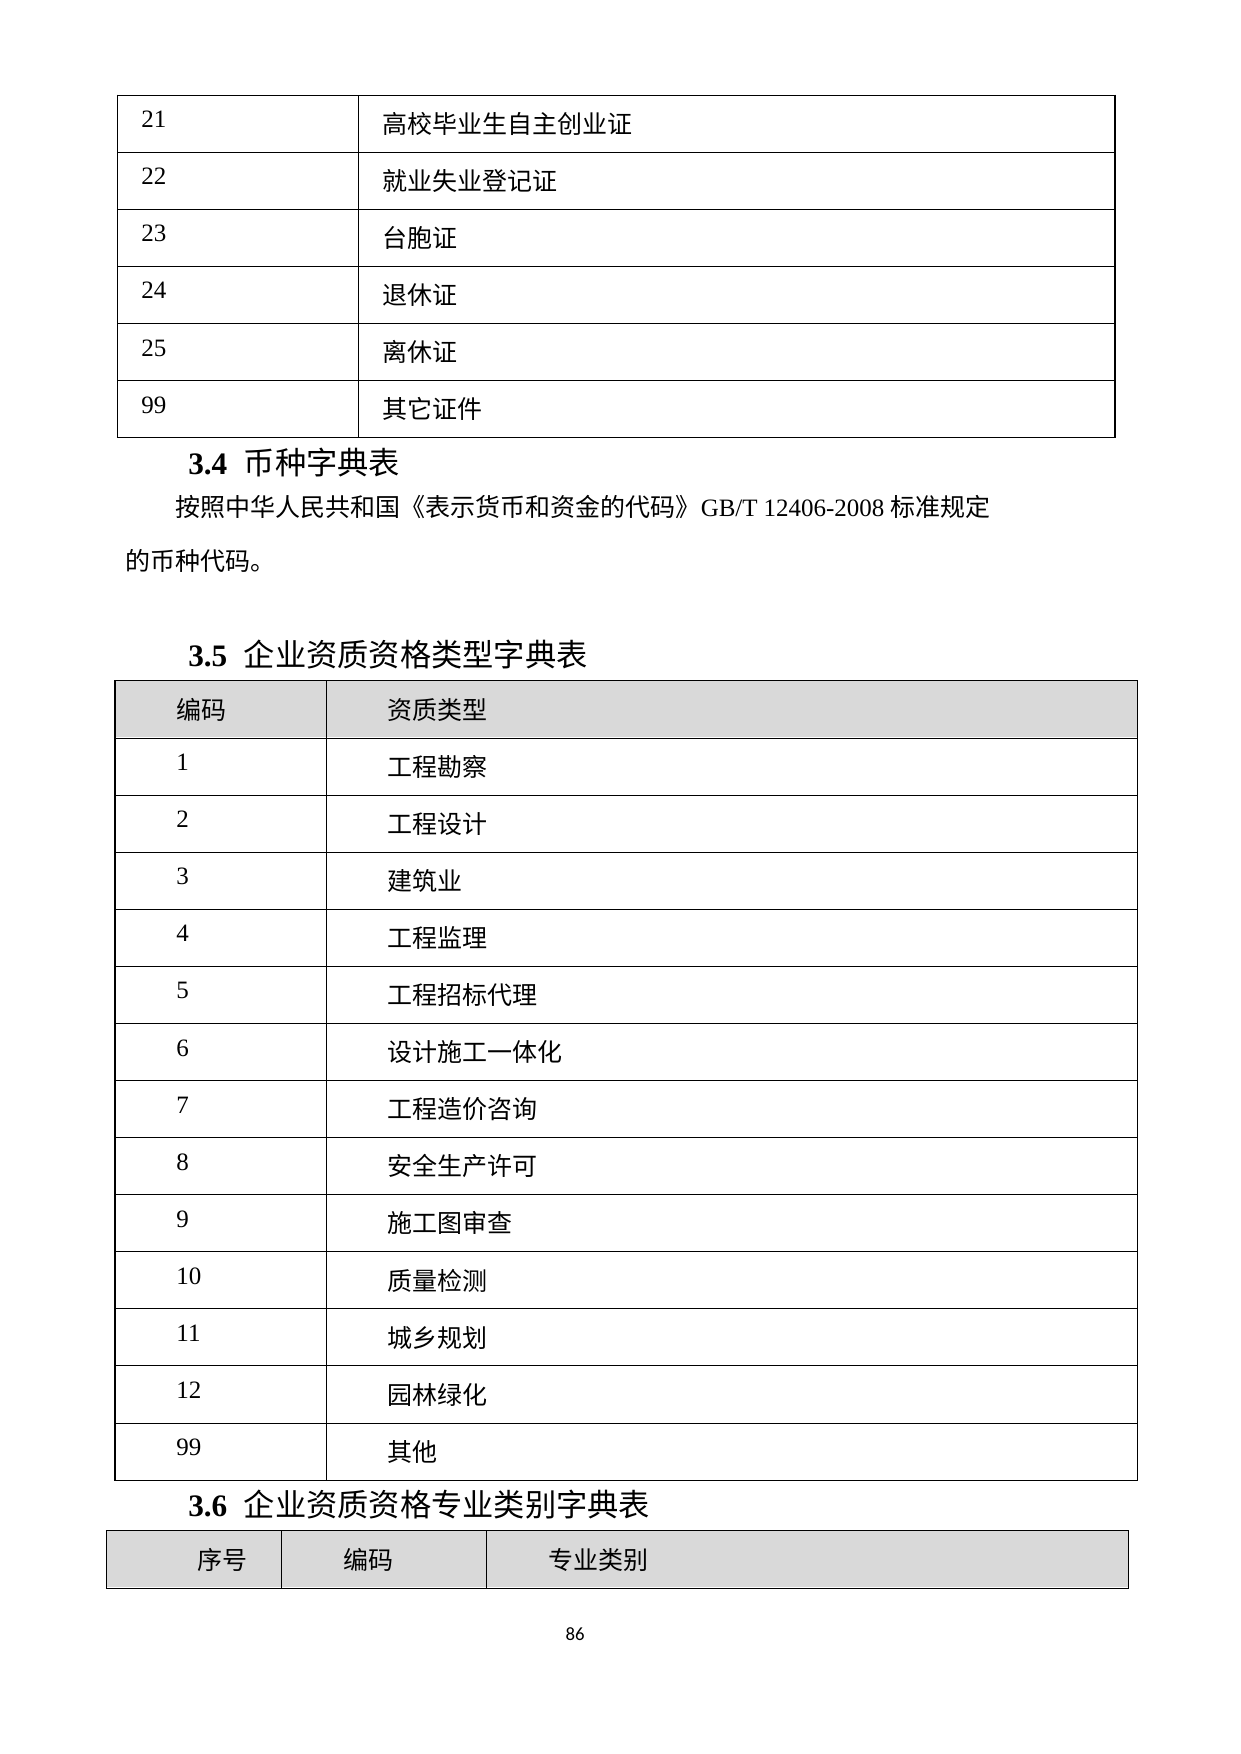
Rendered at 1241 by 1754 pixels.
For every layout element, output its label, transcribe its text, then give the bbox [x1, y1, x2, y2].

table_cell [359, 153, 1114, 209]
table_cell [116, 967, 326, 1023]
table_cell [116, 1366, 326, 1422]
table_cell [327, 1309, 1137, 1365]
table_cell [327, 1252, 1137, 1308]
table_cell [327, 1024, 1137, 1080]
subtitle 3.6 企业资质资格专业类别字典表 [188, 1481, 1134, 1526]
subtitle 3.4 币种字典表 [188, 438, 1134, 483]
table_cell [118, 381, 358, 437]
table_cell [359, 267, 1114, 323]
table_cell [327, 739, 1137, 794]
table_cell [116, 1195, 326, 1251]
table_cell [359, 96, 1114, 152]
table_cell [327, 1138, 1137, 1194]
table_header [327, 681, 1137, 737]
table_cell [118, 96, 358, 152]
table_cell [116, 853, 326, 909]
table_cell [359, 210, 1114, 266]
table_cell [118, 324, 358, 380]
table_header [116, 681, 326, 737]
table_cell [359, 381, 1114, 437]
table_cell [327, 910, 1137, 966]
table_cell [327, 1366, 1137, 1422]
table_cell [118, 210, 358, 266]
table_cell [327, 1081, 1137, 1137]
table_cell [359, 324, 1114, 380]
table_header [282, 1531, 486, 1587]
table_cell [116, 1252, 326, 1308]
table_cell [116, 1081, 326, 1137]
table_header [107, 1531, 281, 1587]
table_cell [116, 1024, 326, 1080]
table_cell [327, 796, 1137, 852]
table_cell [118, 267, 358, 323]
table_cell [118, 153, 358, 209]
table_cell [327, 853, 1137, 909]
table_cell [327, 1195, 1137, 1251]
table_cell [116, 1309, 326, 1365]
text 按照中华人民共和国《表示货币和资金的代码》GB/T 12406-2008 标准规定的币种代码。 [126, 488, 1011, 578]
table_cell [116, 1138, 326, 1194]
subtitle 3.5 企业资质资格类型字典表 [188, 630, 1134, 676]
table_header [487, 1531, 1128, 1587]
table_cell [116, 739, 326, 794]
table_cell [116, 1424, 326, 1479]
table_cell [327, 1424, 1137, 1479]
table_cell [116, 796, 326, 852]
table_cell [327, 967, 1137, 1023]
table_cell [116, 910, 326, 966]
